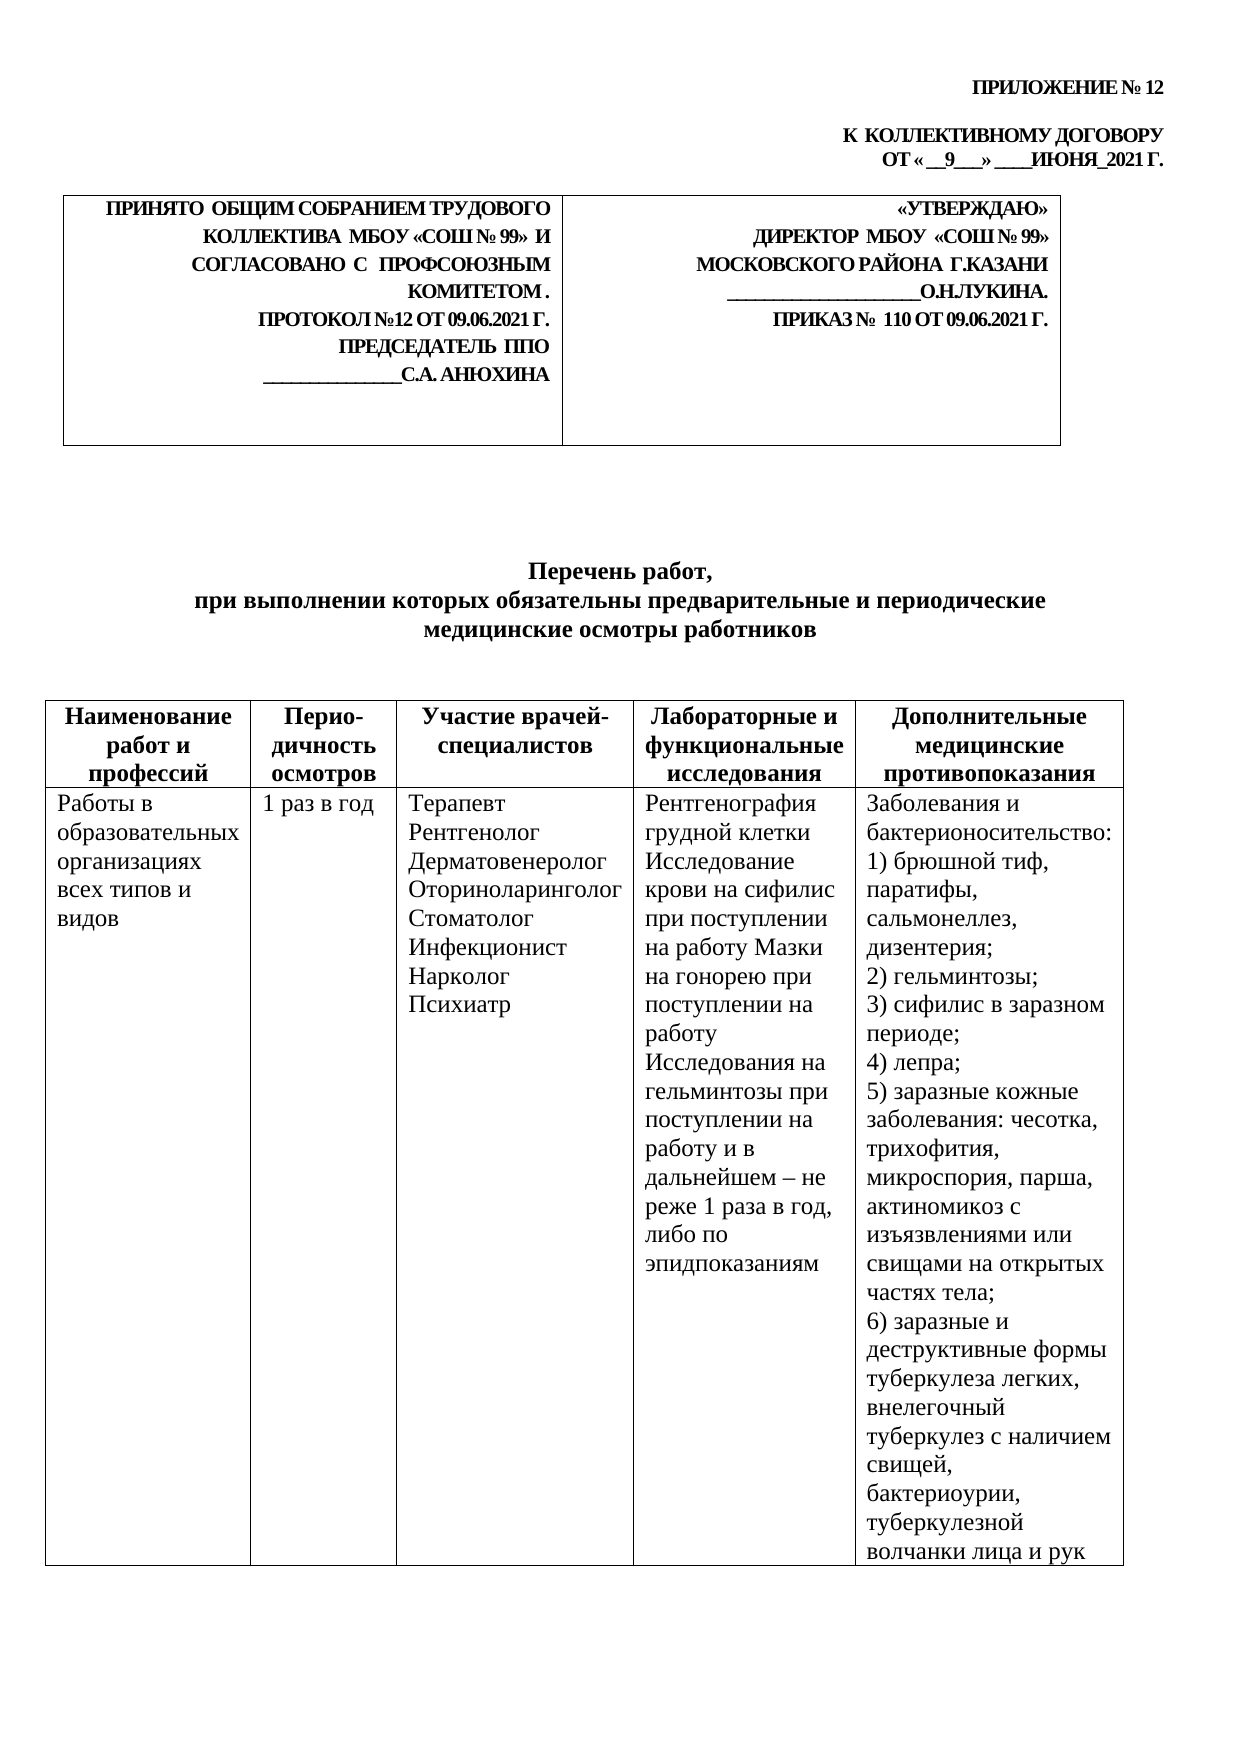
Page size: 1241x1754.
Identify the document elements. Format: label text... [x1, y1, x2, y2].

table_header Лабораторные и функциональные исследования [634, 701, 855, 787]
text к коллективному договору [75, 123, 1165, 147]
table_cell Работы в образовательных организациях всех типов и видов [46, 788, 250, 1564]
text Приложение № 12 [75, 75, 1165, 99]
text Перечень работ, [75, 556, 1165, 585]
table_header «утверждаю» Директор МБОУ «Сош № 99» Московского района г.Казани _____________________О.Н.Лукина. Приказ № 110 от 09.06.2021 г. [563, 196, 1060, 445]
text медицинские осмотры работников [75, 614, 1165, 642]
text от « __9___» ____июня_2021 г. [75, 147, 1165, 171]
table_header Принято общим собранием трудового коллектива МБОУ «СОш № 99» и согласовано с профсоюзным комитетом . Протокол №12 от 09.06.2021 г. Председатель ППО _______________С.А. Анюхина [64, 196, 562, 445]
table_header Перио- дичность осмотров [251, 701, 396, 787]
table_header Участие врачей- специалистов [397, 701, 633, 787]
table_cell Заболевания и бактерионосительство: 1) брюшной тиф, паратифы, сальмонеллез, дизентерия; 2) гельминтозы; 3) сифилис в заразном периоде; 4) лепра; 5) заразные кожные заболевания: чесотка, трихофития, микроспория, парша, актиномикоз с изъязвлениями или свищами на открытых частях тела; 6) заразные и деструктивные формы туберкулеза легких, внелегочный туберкулез с наличием свищей, бактериоурии, туберкулезной волчанки лица и рук [856, 788, 1123, 1564]
table_header Дополнительные медицинские противопоказания [856, 701, 1123, 787]
table_cell Терапевт Рентгенолог Дерматовенеролог Оториноларинголог Стоматолог Инфекционист Нарколог Психиатр [397, 788, 633, 1564]
table_cell Рентгенография грудной клетки Исследование крови на сифилис при поступлении на работу Мазки на гонорею при поступлении на работу Исследования на гельминтозы при поступлении на работу и в дальнейшем – не реже 1 раза в год, либо по эпидпоказаниям [634, 788, 855, 1564]
table_header Наименование работ и профессий [46, 701, 250, 787]
text при выполнении которых обязательны предварительные и периодические [75, 585, 1165, 614]
table_cell 1 раз в год [251, 788, 396, 1564]
